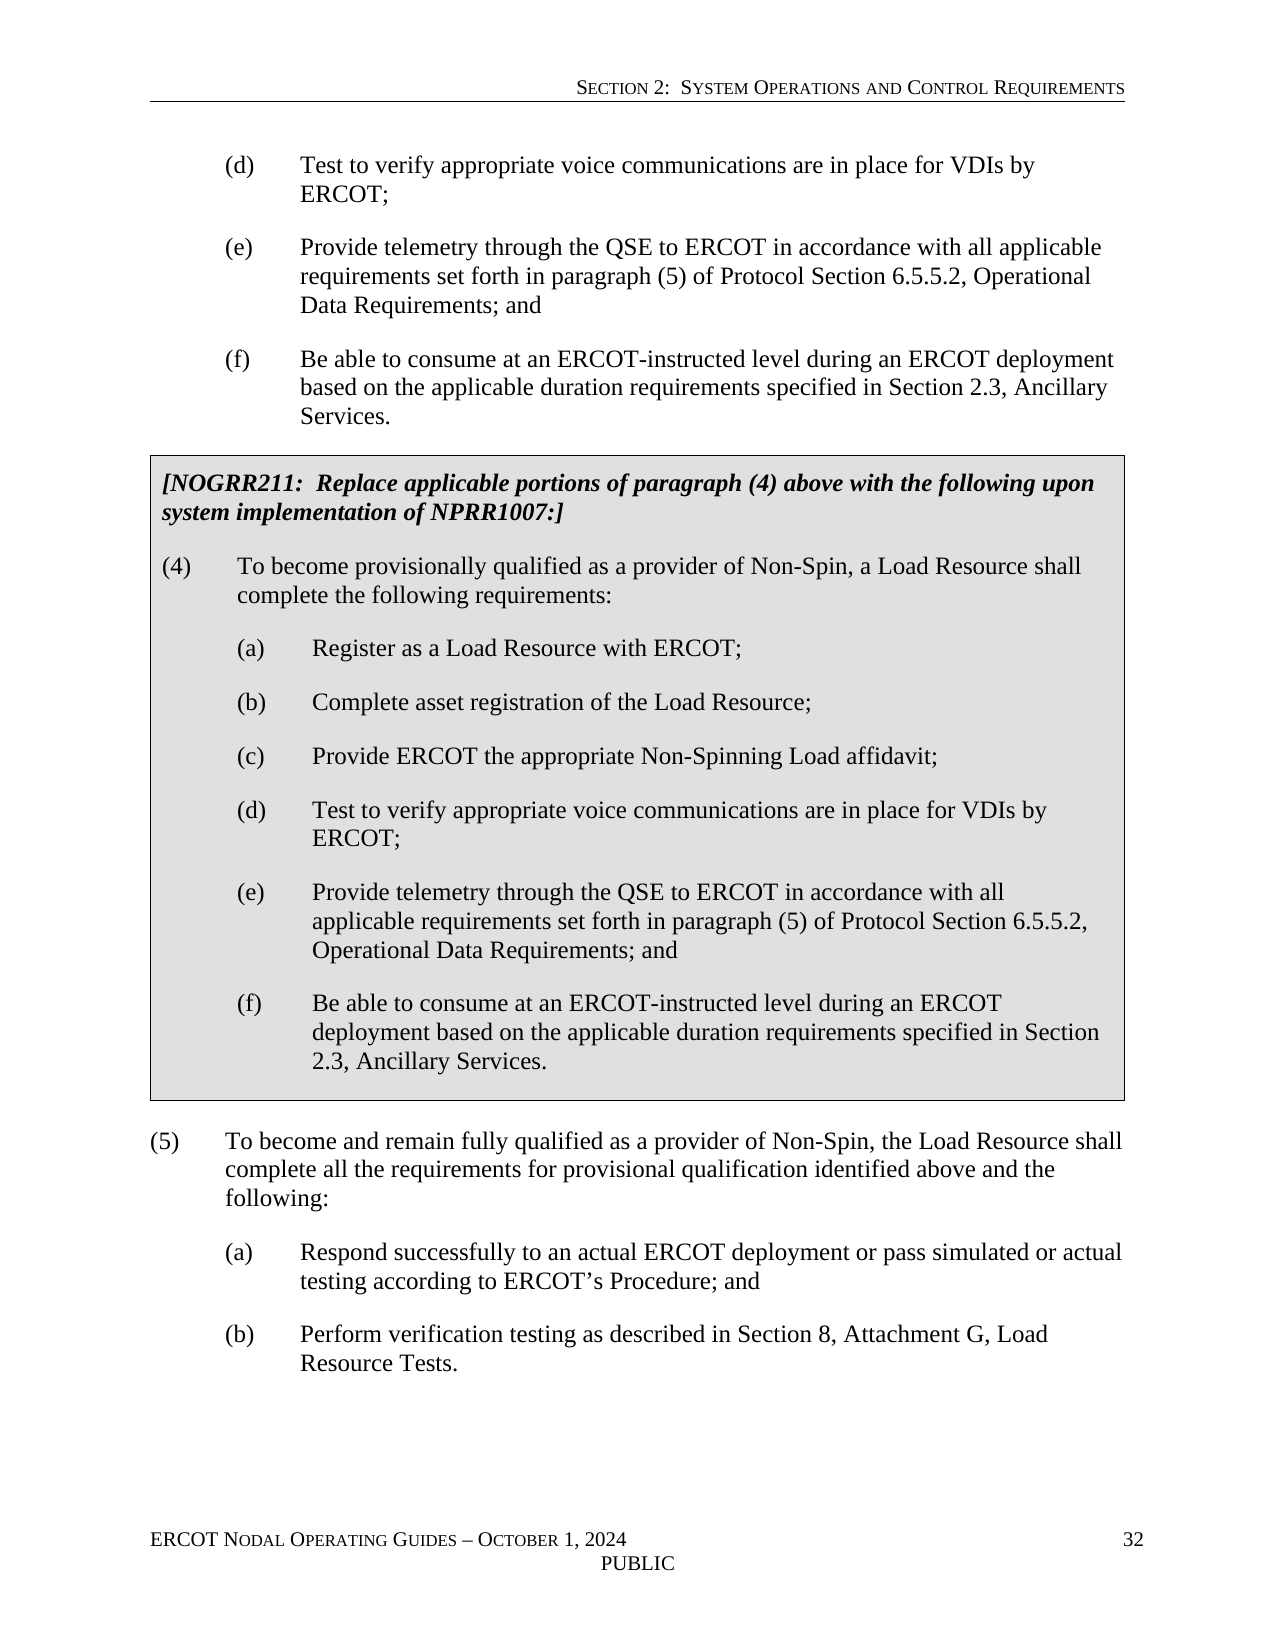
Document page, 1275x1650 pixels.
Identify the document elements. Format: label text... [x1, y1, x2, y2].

list (d) Test to verify appropriate voice communications are in place for VDIs by ERCOT; [225, 150, 1125, 207]
table_header [NOGRR211: Replace applicable portions of paragraph (4) above with the following upon system implementation of NPRR1007:] (4) To become provisionally qualified as a provider of Non-Spin, a Load Resource shall complete the following requirements: (a) Register as a Load Resource with ERCOT; (b) Complete asset registration of the Load Resource; (c) Provide ERCOT the appropriate Non-Spinning Load affidavit; (d) Test to verify appropriate voice communications are in place for VDIs by ERCOT; (e) Provide telemetry through the QSE to ERCOT in accordance with all applicable requirements set forth in paragraph (5) of Protocol Section 6.5.5.2, Operational Data Requirements; and (f) Be able to consume at an ERCOT-instructed level during an ERCOT deployment based on the applicable duration requirements specified in Section 2.3, Ancillary Services. [151, 456, 1124, 1100]
list (e) Provide telemetry through the QSE to ERCOT in accordance with all applicable requirements set forth in paragraph (5) of Protocol Section 6.5.5.2, Operational Data Requirements; and [225, 232, 1125, 319]
list (f) Be able to consume at an ERCOT-instructed level during an ERCOT deployment based on the applicable duration requirements specified in Section 2.3, Ancillary Services. [225, 344, 1125, 430]
text (5) To become and remain fully qualified as a provider of Non-Spin, the Load Resource shall complete all the requirements for provisional qualification identified above and the following: [150, 1126, 1125, 1212]
list (a) Respond successfully to an actual ERCOT deployment or pass simulated or actual testing according to ERCOT’s Procedure; and [225, 1237, 1125, 1294]
list (b) Perform verification testing as described in Section 8, Attachment G, Load Resource Tests. [225, 1319, 1125, 1377]
